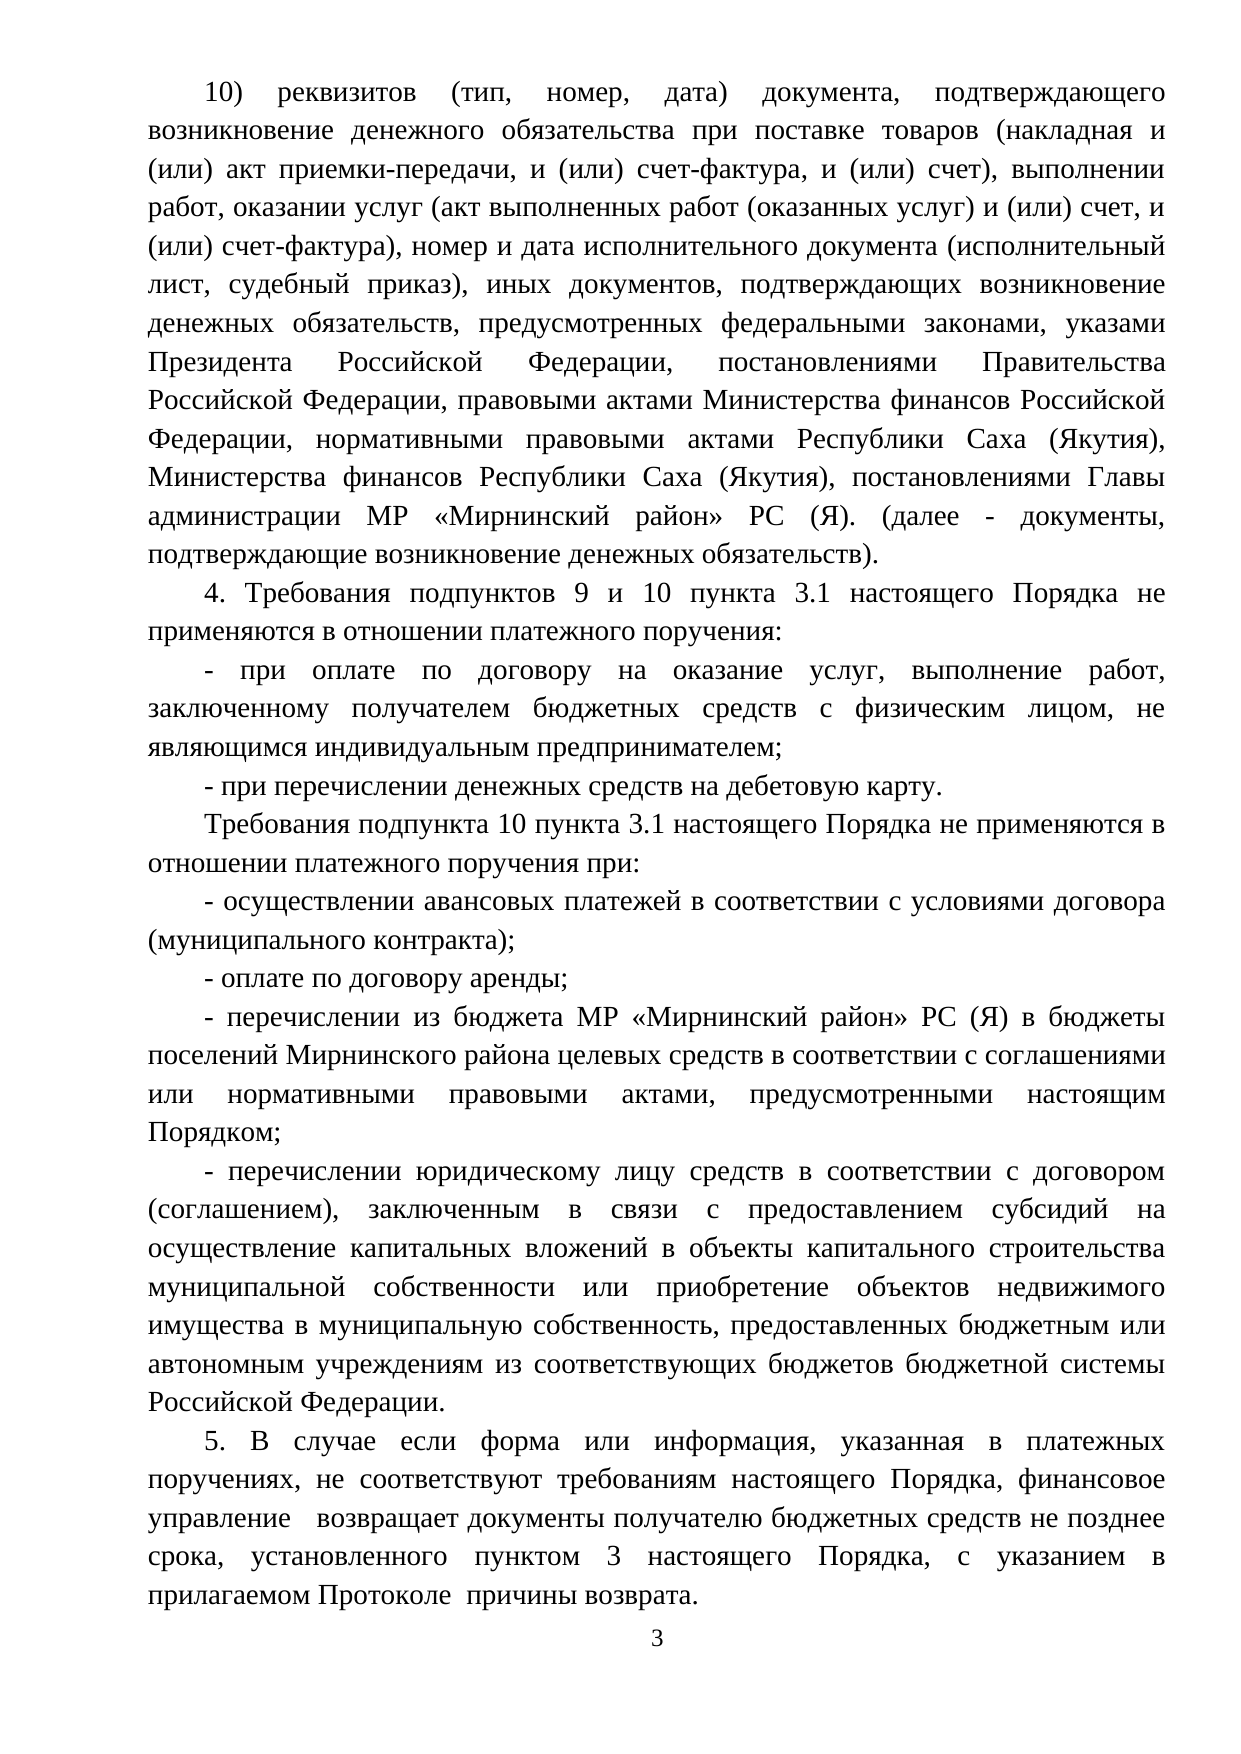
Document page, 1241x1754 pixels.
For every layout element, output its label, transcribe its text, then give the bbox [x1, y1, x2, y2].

text - осуществлении авансовых платежей в соответствии с условиями договора (муниципального контракта); [148, 883, 1166, 955]
text Требования подпункта 10 пункта 3.1 настоящего Порядка не применяются в отношении платежного поручения при: [148, 806, 1166, 878]
text 5. В случае если форма или информация, указанная в платежных поручениях, не соответствуют требованиям настоящего Порядка, финансовое управление возвращает документы получателю бюджетных средств не позднее срока, установленного пунктом 3 настоящего Порядка, с указанием в прилагаемом Протоколе причины возврата. [148, 1423, 1166, 1611]
text 10) реквизитов (тип, номер, дата) документа, подтверждающего возникновение денежного обязательства при поставке товаров (накладная и (или) акт приемки-передачи, и (или) счет-фактура, и (или) счет), выполнении работ, оказании услуг (акт выполненных работ (оказанных услуг) и (или) счет, и (или) счет-фактура), номер и дата исполнительного документа (исполнительный лист, судебный приказ), иных документов, подтверждающих возникновение денежных обязательств, предусмотренных федеральными законами, указами Президента Российской Федерации, постановлениями Правительства Российской Федерации, правовыми актами Министерства финансов Российской Федерации, нормативными правовыми актами Республики Саха (Якутия), Министерства финансов Республики Саха (Якутия), постановлениями Главы администрации МР «Мирнинский район» РС (Я). (далее - документы, подтверждающие возникновение денежных обязательств). [148, 74, 1166, 570]
text 4. Требования подпунктов 9 и 10 пункта 3.1 настоящего Порядка не применяются в отношении платежного поручения: [148, 575, 1166, 647]
text - перечислении из бюджета МР «Мирнинский район» РС (Я) в бюджеты поселений Мирнинского района целевых средств в соответствии с соглашениями или нормативными правовыми актами, предусмотренными настоящим Порядком; [148, 999, 1166, 1148]
text - перечислении юридическому лицу средств в соответствии с договором (соглашением), заключенным в связи с предоставлением субсидий на осуществление капитальных вложений в объекты капитального строительства муниципальной собственности или приобретение объектов недвижимого имущества в муниципальную собственность, предоставленных бюджетным или автономным учреждениям из соответствующих бюджетов бюджетной системы Российской Федерации. [148, 1153, 1166, 1418]
text - оплате по договору аренды; [148, 960, 1166, 994]
text - при оплате по договору на оказание услуг, выполнение работ, заключенному получателем бюджетных средств с физическим лицом, не являющимся индивидуальным предпринимателем; [148, 652, 1166, 763]
text - при перечислении денежных средств на дебетовую карту. [148, 768, 1166, 801]
